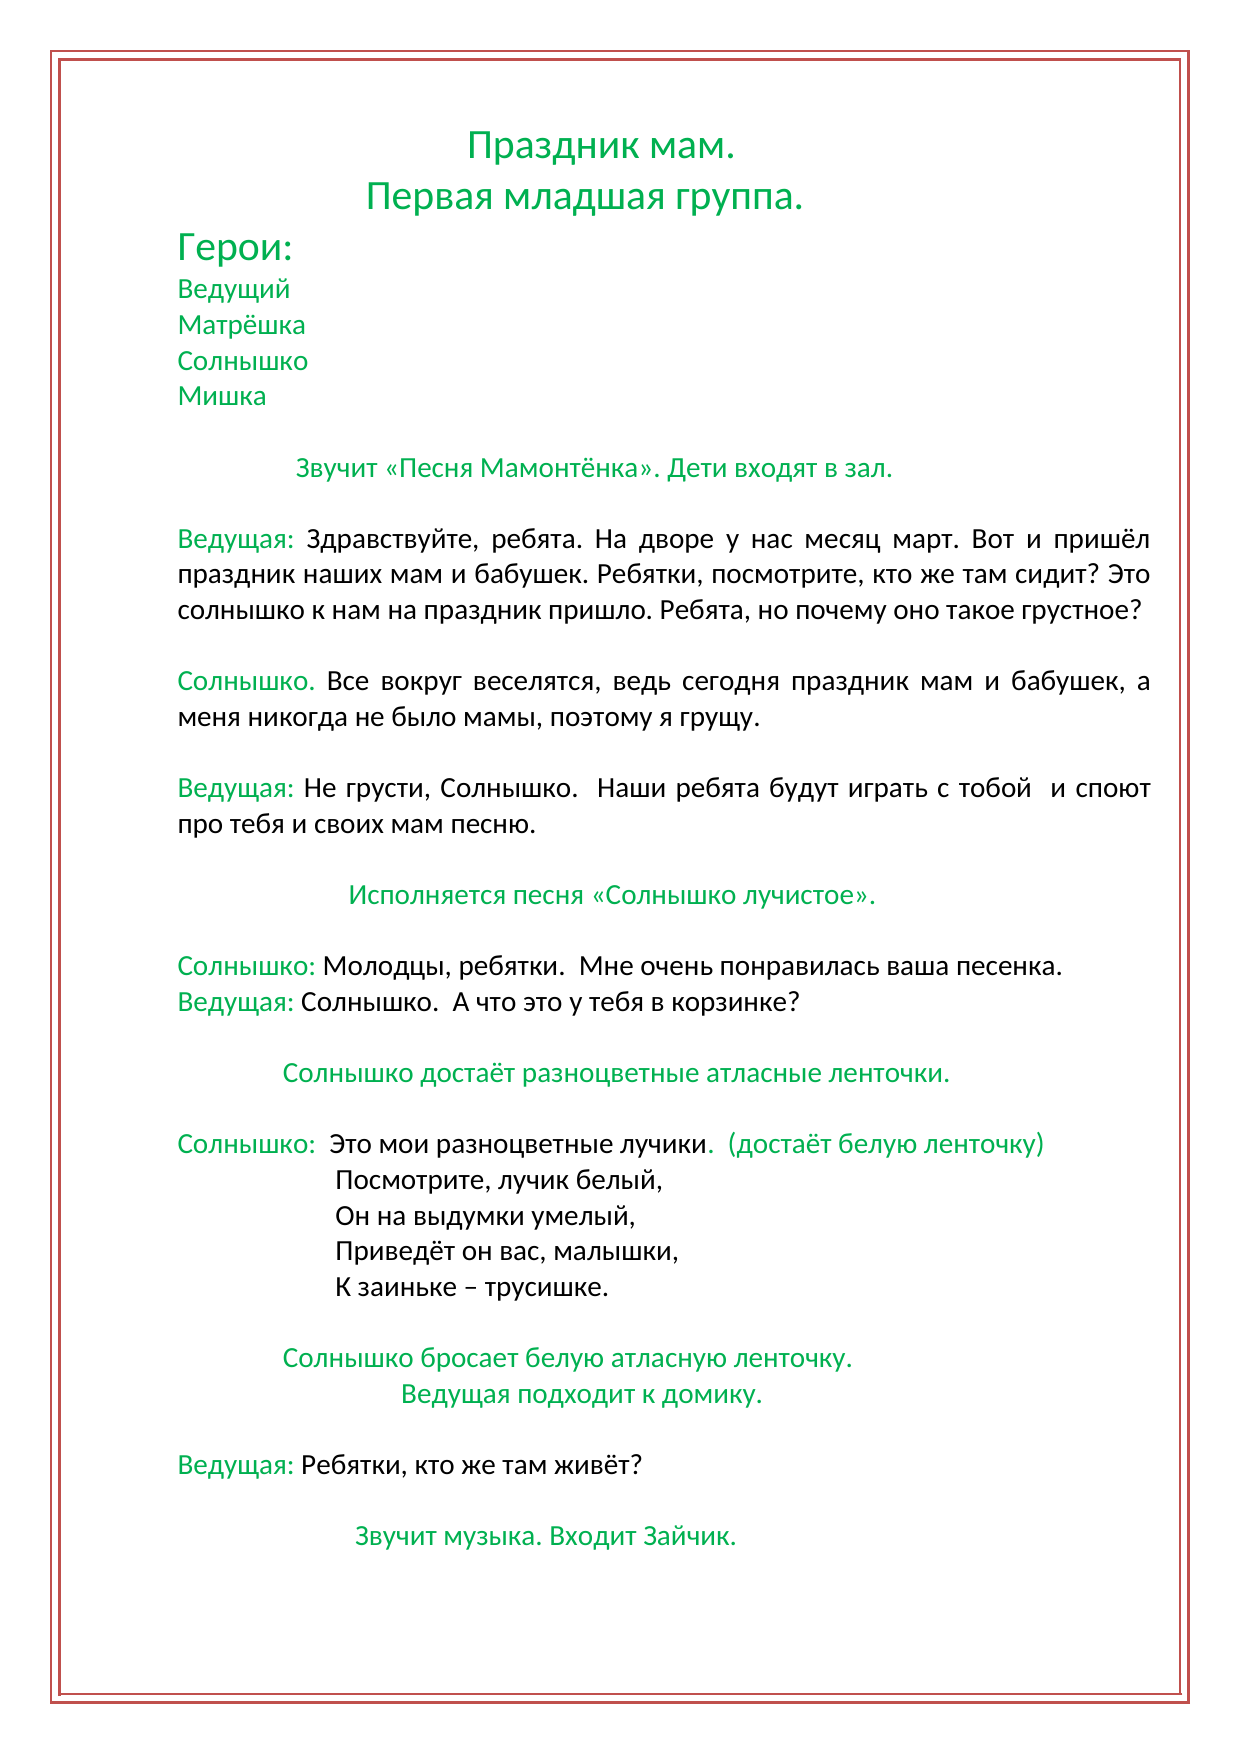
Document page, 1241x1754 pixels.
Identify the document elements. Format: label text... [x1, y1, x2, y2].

text Солнышко. Все вокруг веселятся, ведь сегодня праздник мам и бабушек, а меня никогда не было мамы, поэтому я грущу. [177, 662, 1152, 734]
text Звучит музыка. Входит Зайчик. [177, 1517, 1152, 1553]
text Ведущий [177, 271, 1152, 306]
text Солнышко бросает белую атласную ленточку. [177, 1339, 1152, 1375]
text Солнышко [177, 342, 1152, 377]
text Ведущая подходит к домику. [177, 1375, 1152, 1411]
text Солнышко достаёт разноцветные атласные ленточки. [177, 1054, 1152, 1090]
text Герои: [177, 220, 1152, 271]
text Праздник мам. [177, 118, 1152, 169]
text Приведёт он вас, малышки, [177, 1232, 1152, 1268]
text Он на выдумки умелый, [177, 1197, 1152, 1232]
text Ведущая: Ребятки, кто же там живёт? [177, 1446, 1152, 1482]
text Мишка [177, 377, 1152, 413]
text К заиньке – трусишке. [177, 1268, 1152, 1304]
text Солнышко: Молодцы, ребятки. Мне очень понравилась ваша песенка. [177, 947, 1152, 983]
text Ведущая: Здравствуйте, ребята. На дворе у нас месяц март. Вот и пришёл праздник наших мам и бабушек. Ребятки, посмотрите, кто же там сидит? Это солнышко к нам на праздник пришло. Ребята, но почему оно такое грустное? [177, 520, 1152, 627]
text Исполняется песня «Солнышко лучистое». [177, 876, 1152, 912]
text Посмотрите, лучик белый, [177, 1161, 1152, 1197]
text Ведущая: Солнышко. А что это у тебя в корзинке? [177, 983, 1152, 1019]
text Звучит «Песня Мамонтёнка». Дети входят в зал. [177, 449, 1152, 484]
text Первая младшая группа. [177, 169, 1152, 220]
text Солнышко: Это мои разноцветные лучики. (достаёт белую ленточку) [177, 1126, 1152, 1161]
text Ведущая: Не грусти, Солнышко. Наши ребята будут играть с тобой и споют про тебя и своих мам песню. [177, 769, 1152, 841]
text Матрёшка [177, 306, 1152, 342]
